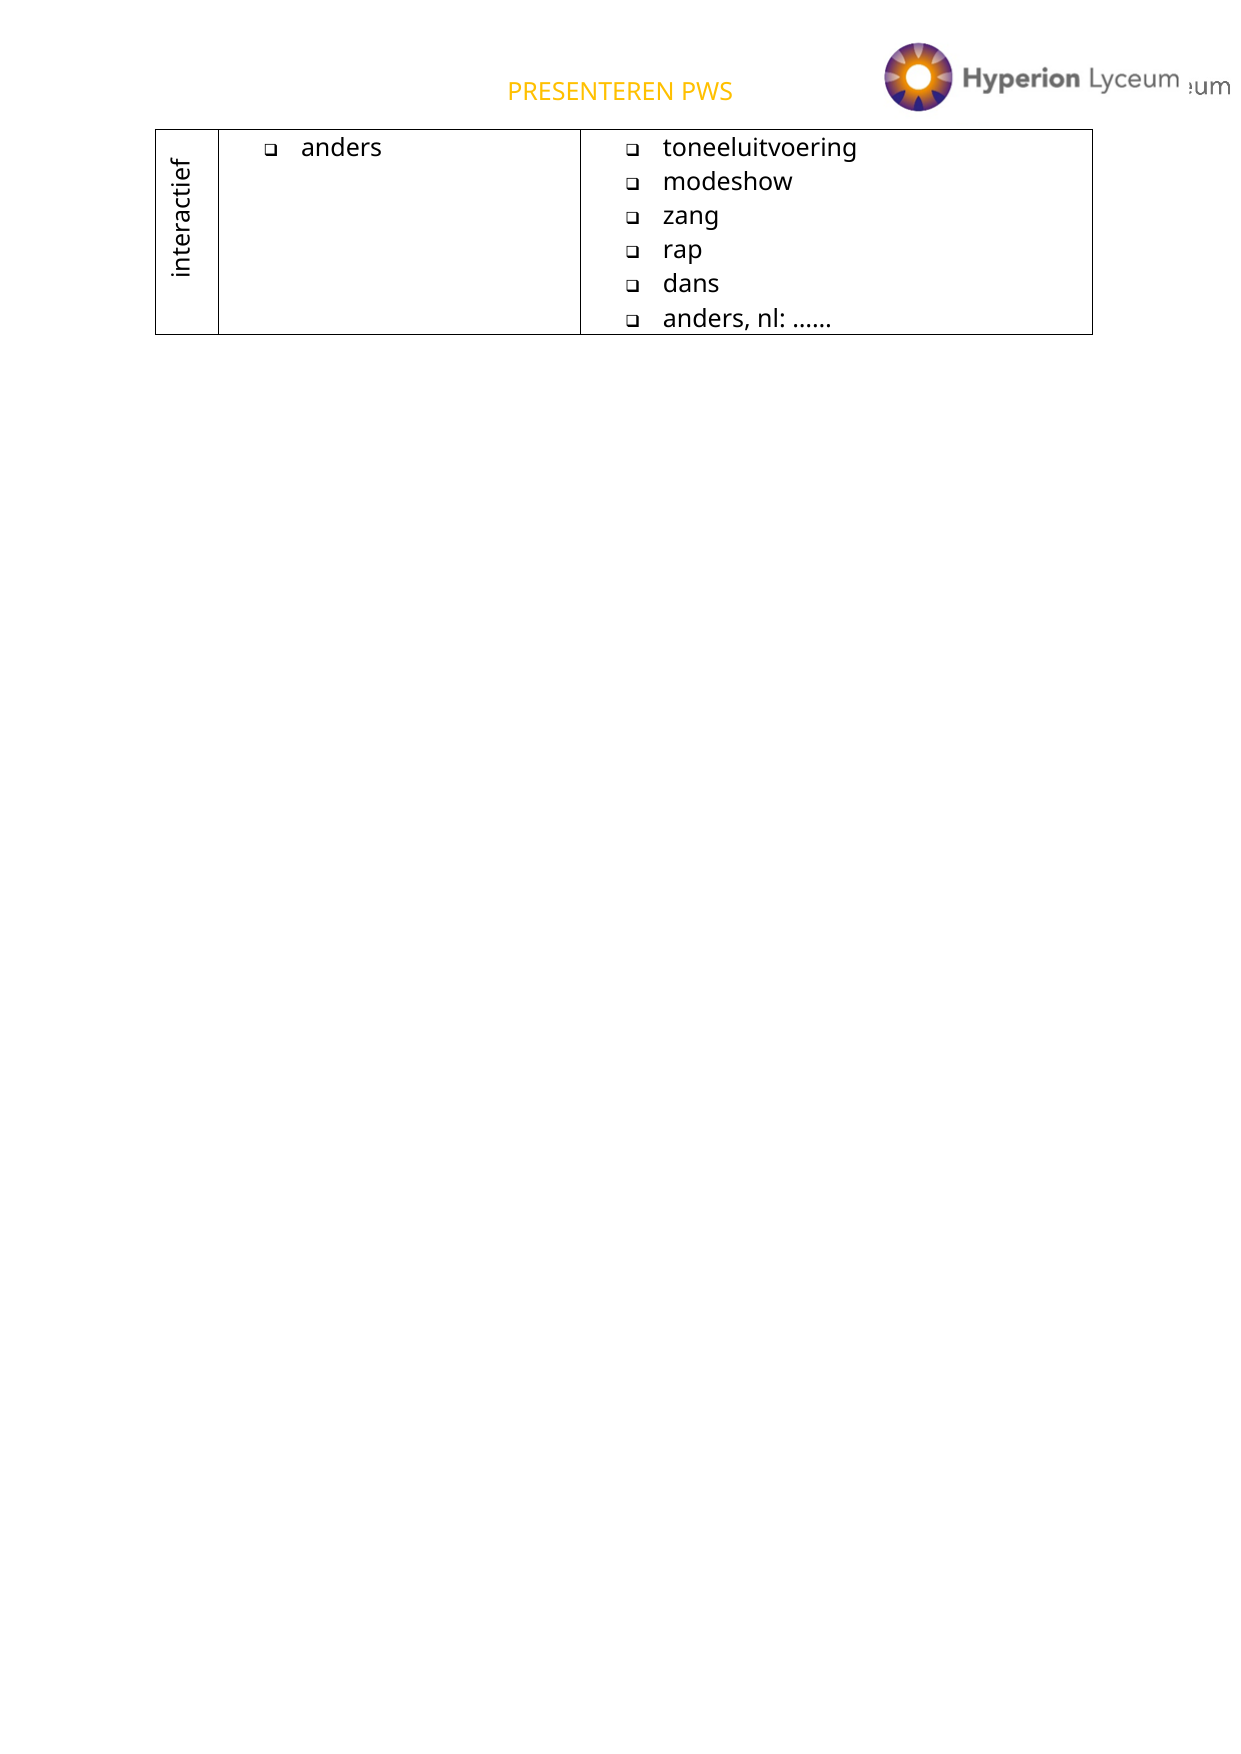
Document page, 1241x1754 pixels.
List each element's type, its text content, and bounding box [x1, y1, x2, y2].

picture [873, 32, 1241, 129]
table_cell toneeluitvoering modeshow zang rap dans anders, nl: …… [581, 130, 1092, 334]
table_cell anders [219, 130, 580, 334]
